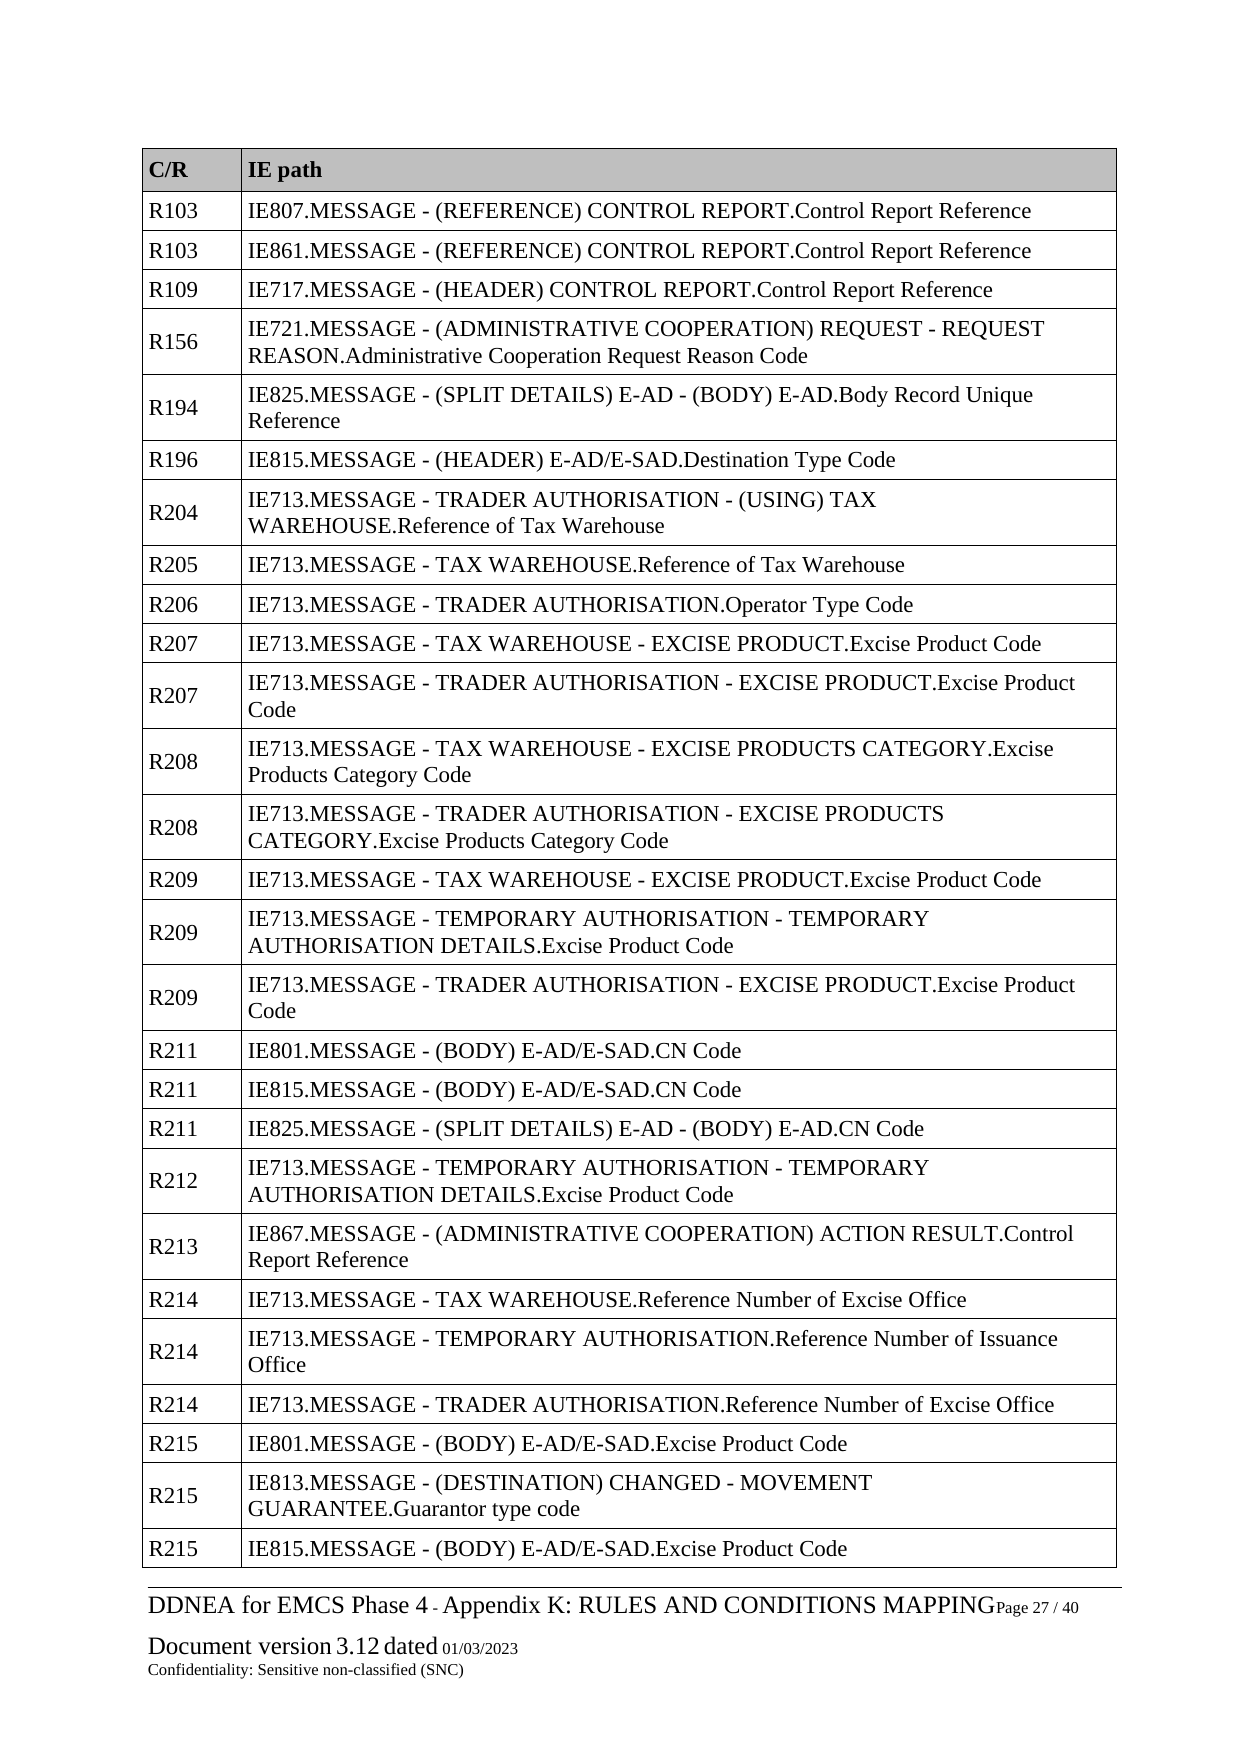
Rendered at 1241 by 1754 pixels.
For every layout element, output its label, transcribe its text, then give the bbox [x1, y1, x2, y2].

table_cell R209 [143, 860, 241, 898]
table_cell R204 [143, 480, 241, 544]
table_cell R215 [143, 1463, 241, 1528]
table_cell R211 [143, 1109, 241, 1147]
table_cell R213 [143, 1214, 241, 1279]
table_cell IE713.MESSAGE - TAX WAREHOUSE.Reference Number of Excise Office [242, 1280, 1116, 1318]
table_cell R215 [143, 1529, 241, 1567]
table_cell R214 [143, 1319, 241, 1384]
table_cell R194 [143, 375, 241, 439]
table_cell IE713.MESSAGE - TRADER AUTHORISATION - EXCISE PRODUCT.Excise Product Code [242, 663, 1116, 728]
table_cell IE815.MESSAGE - (BODY) E-AD/E-SAD.CN Code [242, 1070, 1116, 1108]
table_cell IE801.MESSAGE - (BODY) E-AD/E-SAD.CN Code [242, 1031, 1116, 1069]
table_cell R205 [143, 546, 241, 584]
table_header IE path [242, 149, 1116, 191]
table_cell R103 [143, 192, 241, 230]
table_cell IE713.MESSAGE - TRADER AUTHORISATION - EXCISE PRODUCTS CATEGORY.Excise Products Category Code [242, 795, 1116, 859]
table_cell IE861.MESSAGE - (REFERENCE) CONTROL REPORT.Control Report Reference [242, 231, 1116, 269]
table_cell IE713.MESSAGE - TRADER AUTHORISATION - (USING) TAX WAREHOUSE.Reference of Tax Warehouse [242, 480, 1116, 544]
table_cell IE813.MESSAGE - (DESTINATION) CHANGED - MOVEMENT GUARANTEE.Guarantor type code [242, 1463, 1116, 1528]
table_cell R208 [143, 795, 241, 859]
table_cell R109 [143, 270, 241, 308]
table_cell IE713.MESSAGE - TRADER AUTHORISATION.Reference Number of Excise Office [242, 1385, 1116, 1423]
table_cell IE713.MESSAGE - TAX WAREHOUSE.Reference of Tax Warehouse [242, 546, 1116, 584]
table_cell IE713.MESSAGE - TAX WAREHOUSE - EXCISE PRODUCT.Excise Product Code [242, 624, 1116, 662]
table_cell R214 [143, 1280, 241, 1318]
table_cell R207 [143, 663, 241, 728]
table_cell IE825.MESSAGE - (SPLIT DETAILS) E-AD - (BODY) E-AD.CN Code [242, 1109, 1116, 1147]
table_cell IE713.MESSAGE - TEMPORARY AUTHORISATION.Reference Number of Issuance Office [242, 1319, 1116, 1384]
table_cell IE713.MESSAGE - TRADER AUTHORISATION.Operator Type Code [242, 585, 1116, 623]
table_cell R209 [143, 965, 241, 1030]
table_cell IE721.MESSAGE - (ADMINISTRATIVE COOPERATION) REQUEST - REQUEST REASON.Administrative Cooperation Request Reason Code [242, 309, 1116, 374]
table_cell R207 [143, 624, 241, 662]
table_cell IE801.MESSAGE - (BODY) E-AD/E-SAD.Excise Product Code [242, 1424, 1116, 1462]
table_cell IE815.MESSAGE - (BODY) E-AD/E-SAD.Excise Product Code [242, 1529, 1116, 1567]
table_cell R209 [143, 900, 241, 964]
table_cell R206 [143, 585, 241, 623]
table_cell R211 [143, 1031, 241, 1069]
table_cell IE713.MESSAGE - TAX WAREHOUSE - EXCISE PRODUCT.Excise Product Code [242, 860, 1116, 898]
table_cell R215 [143, 1424, 241, 1462]
table_cell IE713.MESSAGE - TEMPORARY AUTHORISATION - TEMPORARY AUTHORISATION DETAILS.Excise Product Code [242, 900, 1116, 964]
table_cell IE713.MESSAGE - TRADER AUTHORISATION - EXCISE PRODUCT.Excise Product Code [242, 965, 1116, 1030]
table_cell IE825.MESSAGE - (SPLIT DETAILS) E-AD - (BODY) E-AD.Body Record Unique Reference [242, 375, 1116, 439]
table_header C/R [143, 149, 241, 191]
table_cell IE867.MESSAGE - (ADMINISTRATIVE COOPERATION) ACTION RESULT.Control Report Reference [242, 1214, 1116, 1279]
table_cell R214 [143, 1385, 241, 1423]
table_cell IE713.MESSAGE - TAX WAREHOUSE - EXCISE PRODUCTS CATEGORY.Excise Products Category Code [242, 729, 1116, 793]
table_cell R208 [143, 729, 241, 793]
table_cell R196 [143, 441, 241, 479]
table_cell IE717.MESSAGE - (HEADER) CONTROL REPORT.Control Report Reference [242, 270, 1116, 308]
table_cell IE807.MESSAGE - (REFERENCE) CONTROL REPORT.Control Report Reference [242, 192, 1116, 230]
table_cell R103 [143, 231, 241, 269]
table_cell IE815.MESSAGE - (HEADER) E-AD/E-SAD.Destination Type Code [242, 441, 1116, 479]
table_cell R211 [143, 1070, 241, 1108]
table_cell IE713.MESSAGE - TEMPORARY AUTHORISATION - TEMPORARY AUTHORISATION DETAILS.Excise Product Code [242, 1149, 1116, 1213]
table_cell R156 [143, 309, 241, 374]
table_cell R212 [143, 1149, 241, 1213]
